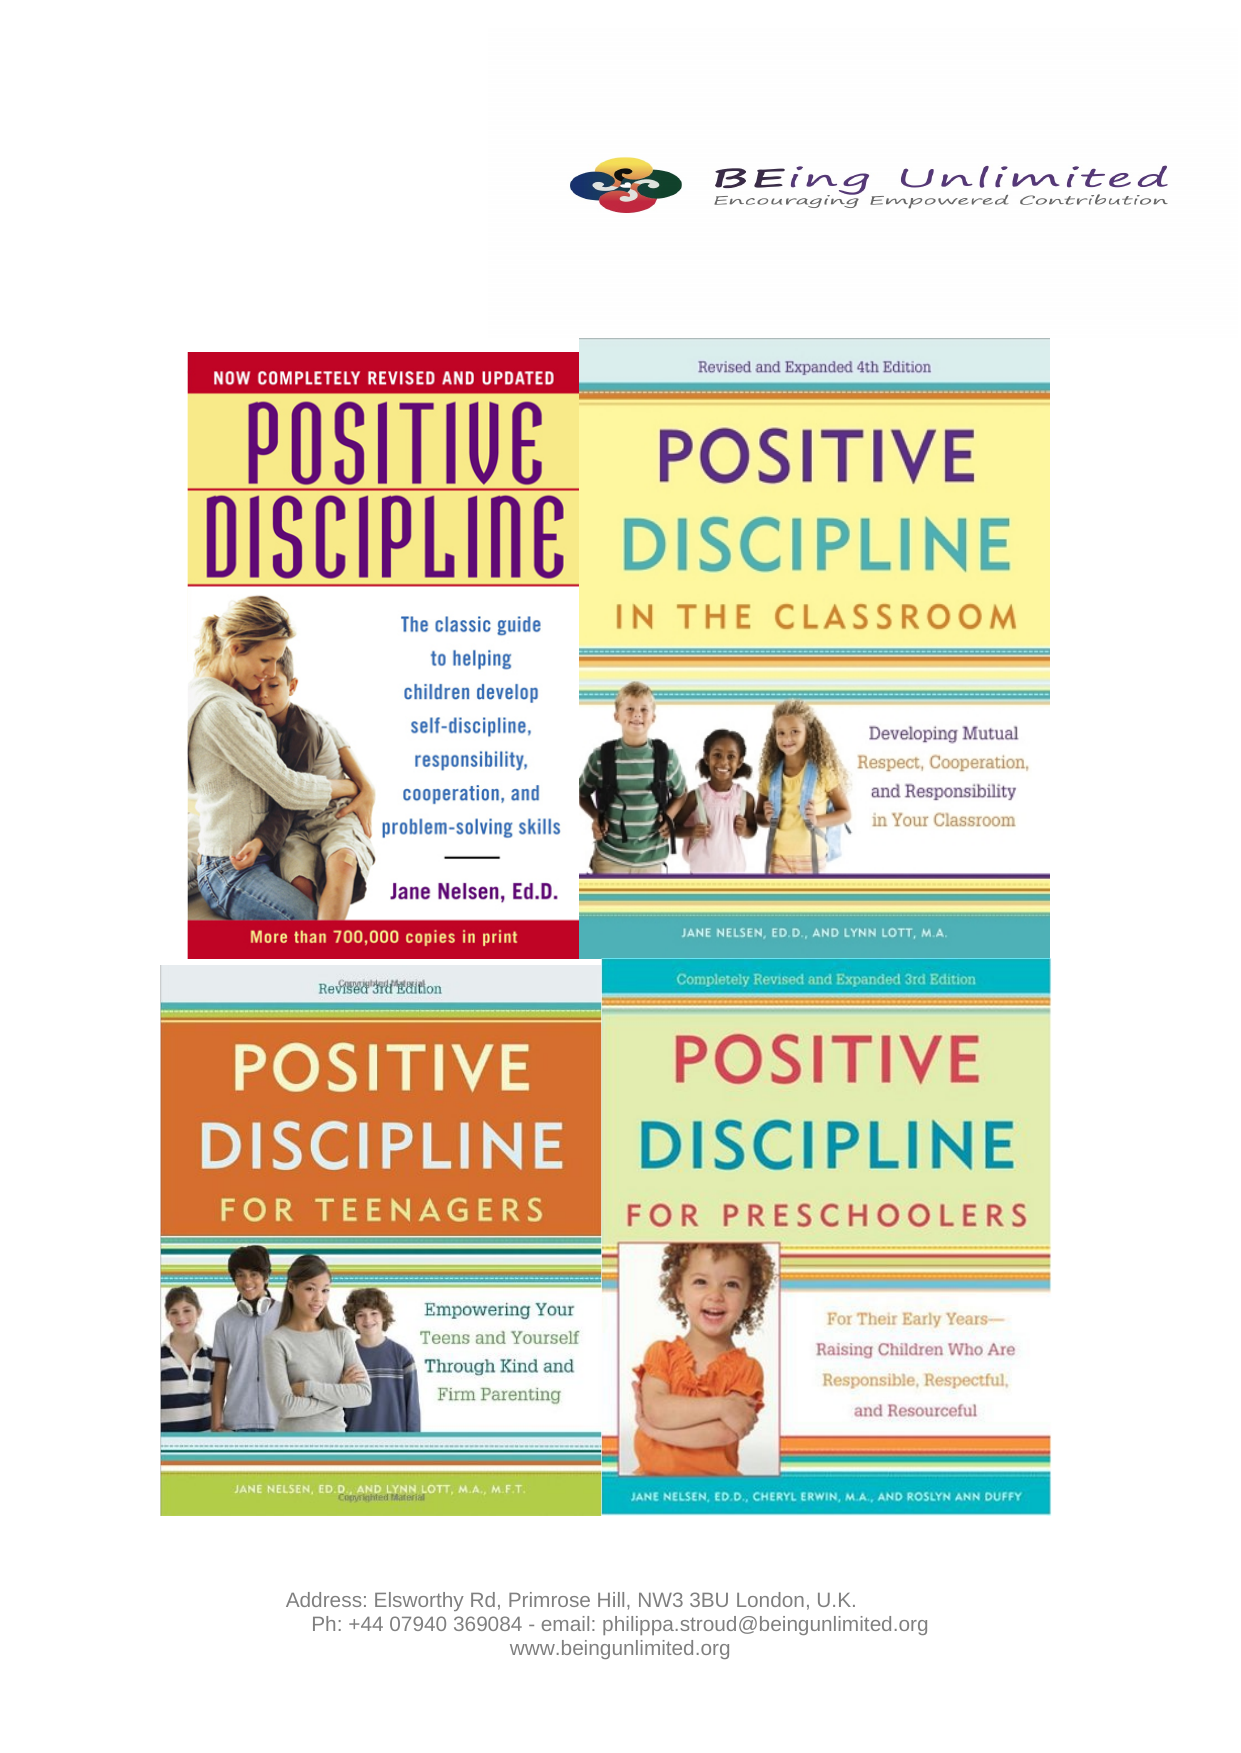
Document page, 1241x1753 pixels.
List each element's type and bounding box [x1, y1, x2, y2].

picture [160, 28, 1238, 1516]
